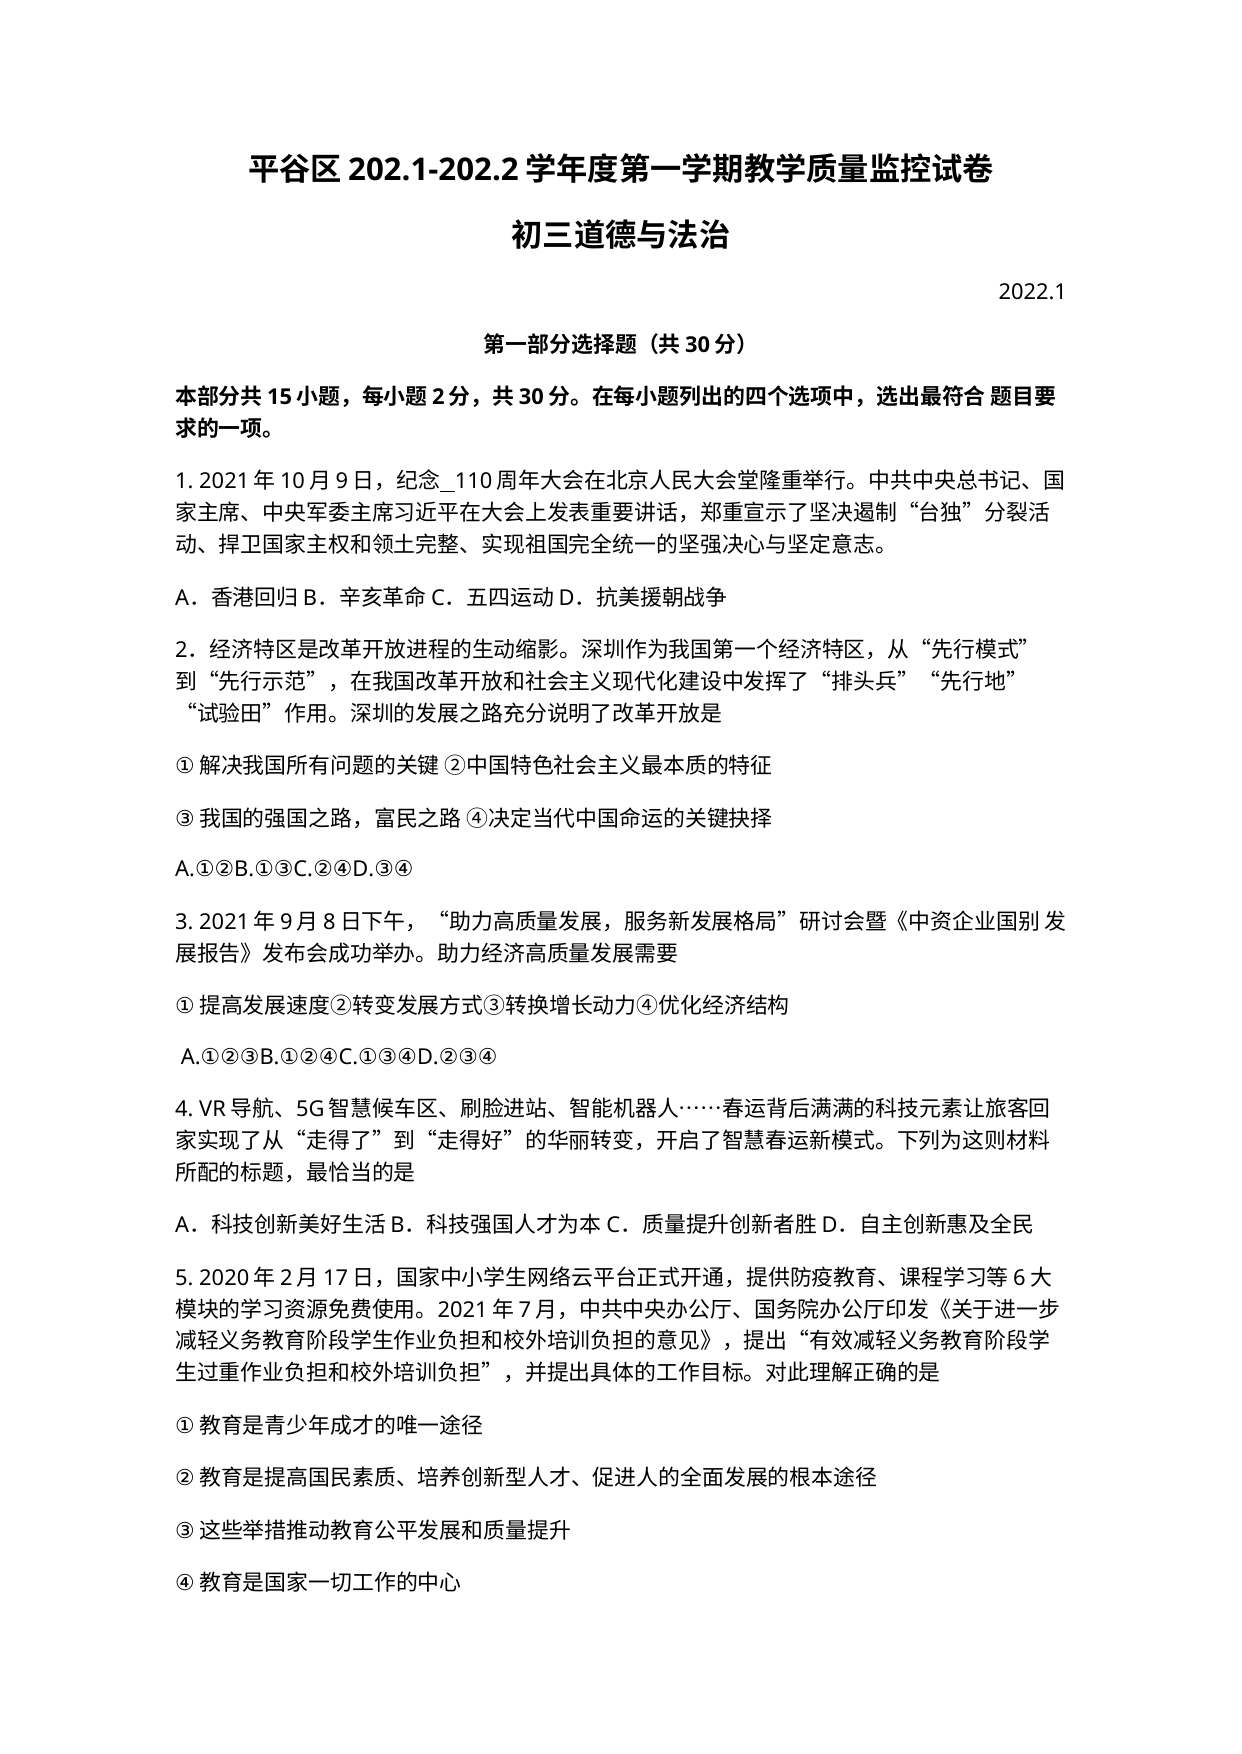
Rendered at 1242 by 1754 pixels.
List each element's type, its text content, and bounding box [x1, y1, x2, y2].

text A.①②B.①③C.②④D.③④ [175, 853, 1067, 883]
text ①解决我国所有问题的关键 ②中国特色社会主义最本质的特征 [175, 748, 1067, 780]
text 3. 2021年9月8日下午，“助力高质量发展，服务新发展格局”研讨会暨《中资企业国别 发展报告》发布会成功举办。助力经济高质量发展需要 [175, 904, 1067, 967]
text 2022.1 [175, 276, 1067, 306]
text 平谷区202.1-202.2学年度第一学期教学质量监控试卷 [175, 144, 1067, 189]
text 第一部分选择题（共30分） [175, 327, 1067, 358]
text ②教育是提高国民素质、培养创新型人才、促进人的全面发展的根本途径 [175, 1460, 1067, 1492]
text ①提高发展速度②转变发展方式③转换增长动力④优化经济结构 [175, 988, 1067, 1020]
text 5. 2020年2月17日，国家中小学生网络云平台正式开通，提供防疫教育、课程学习等6大模块的学习资源免费使用。2021年7月，中共中央办公厅、国务院办公厅印发《关于进一步减轻义务教育阶段学生作业负担和校外培训负担的意见》，提出“有效减轻义务教育阶段学生过重作业负担和校外培训负担”，并提出具体的工作目标。对此理解正确的是 [175, 1260, 1067, 1387]
text ④教育是国家一切工作的中心 [175, 1565, 1067, 1597]
text 4. VR导航、5G智慧候车区、刷脸进站、智能机器人……春运背后满满的科技元素让旅客回家实现了从“走得了”到“走得好”的华丽转变，开启了智慧春运新模式。下列为这则材料所配的标题，最恰当的是 [175, 1091, 1067, 1186]
text 1. 2021年10月9日，纪念 110周年大会在北京人民大会堂隆重举行。中共中央总书记、国家主席、中央军委主席习近平在大会上发表重要讲话，郑重宣示了坚决遏制“台独”分裂活动、捍卫国家主权和领土完整、实现祖国完全统一的坚强决心与坚定意志。 [175, 463, 1067, 559]
text ③这些举措推动教育公平发展和质量提升 [175, 1513, 1067, 1544]
text A.①②③B.①②④C.①③④D.②③④ [175, 1041, 1067, 1071]
text A．科技创新美好生活B．科技强国人才为本 C．质量提升创新者胜D．自主创新惠及全民 [175, 1207, 1067, 1239]
text ③我国的强国之路，富民之路 ④决定当代中国命运的关键抉择 [175, 801, 1067, 832]
text ①教育是青少年成才的唯一途径 [175, 1408, 1067, 1439]
text 2．经济特区是改革开放进程的生动缩影。深圳作为我国第一个经济特区，从“先行模式” 到“先行示范”，在我国改革开放和社会主义现代化建设中发挥了“排头兵”“先行地”“试验田”作用。深圳的发展之路充分说明了改革开放是 [175, 632, 1067, 727]
text 初三道德与法治 [175, 210, 1067, 255]
text 本部分共15小题，每小题2分，共30分。在每小题列出的四个选项中，选出最符合 题目要求的一项。 [175, 379, 1067, 443]
text A．香港回归B．辛亥革命C．五四运动D．抗美援朝战争 [175, 579, 1067, 611]
